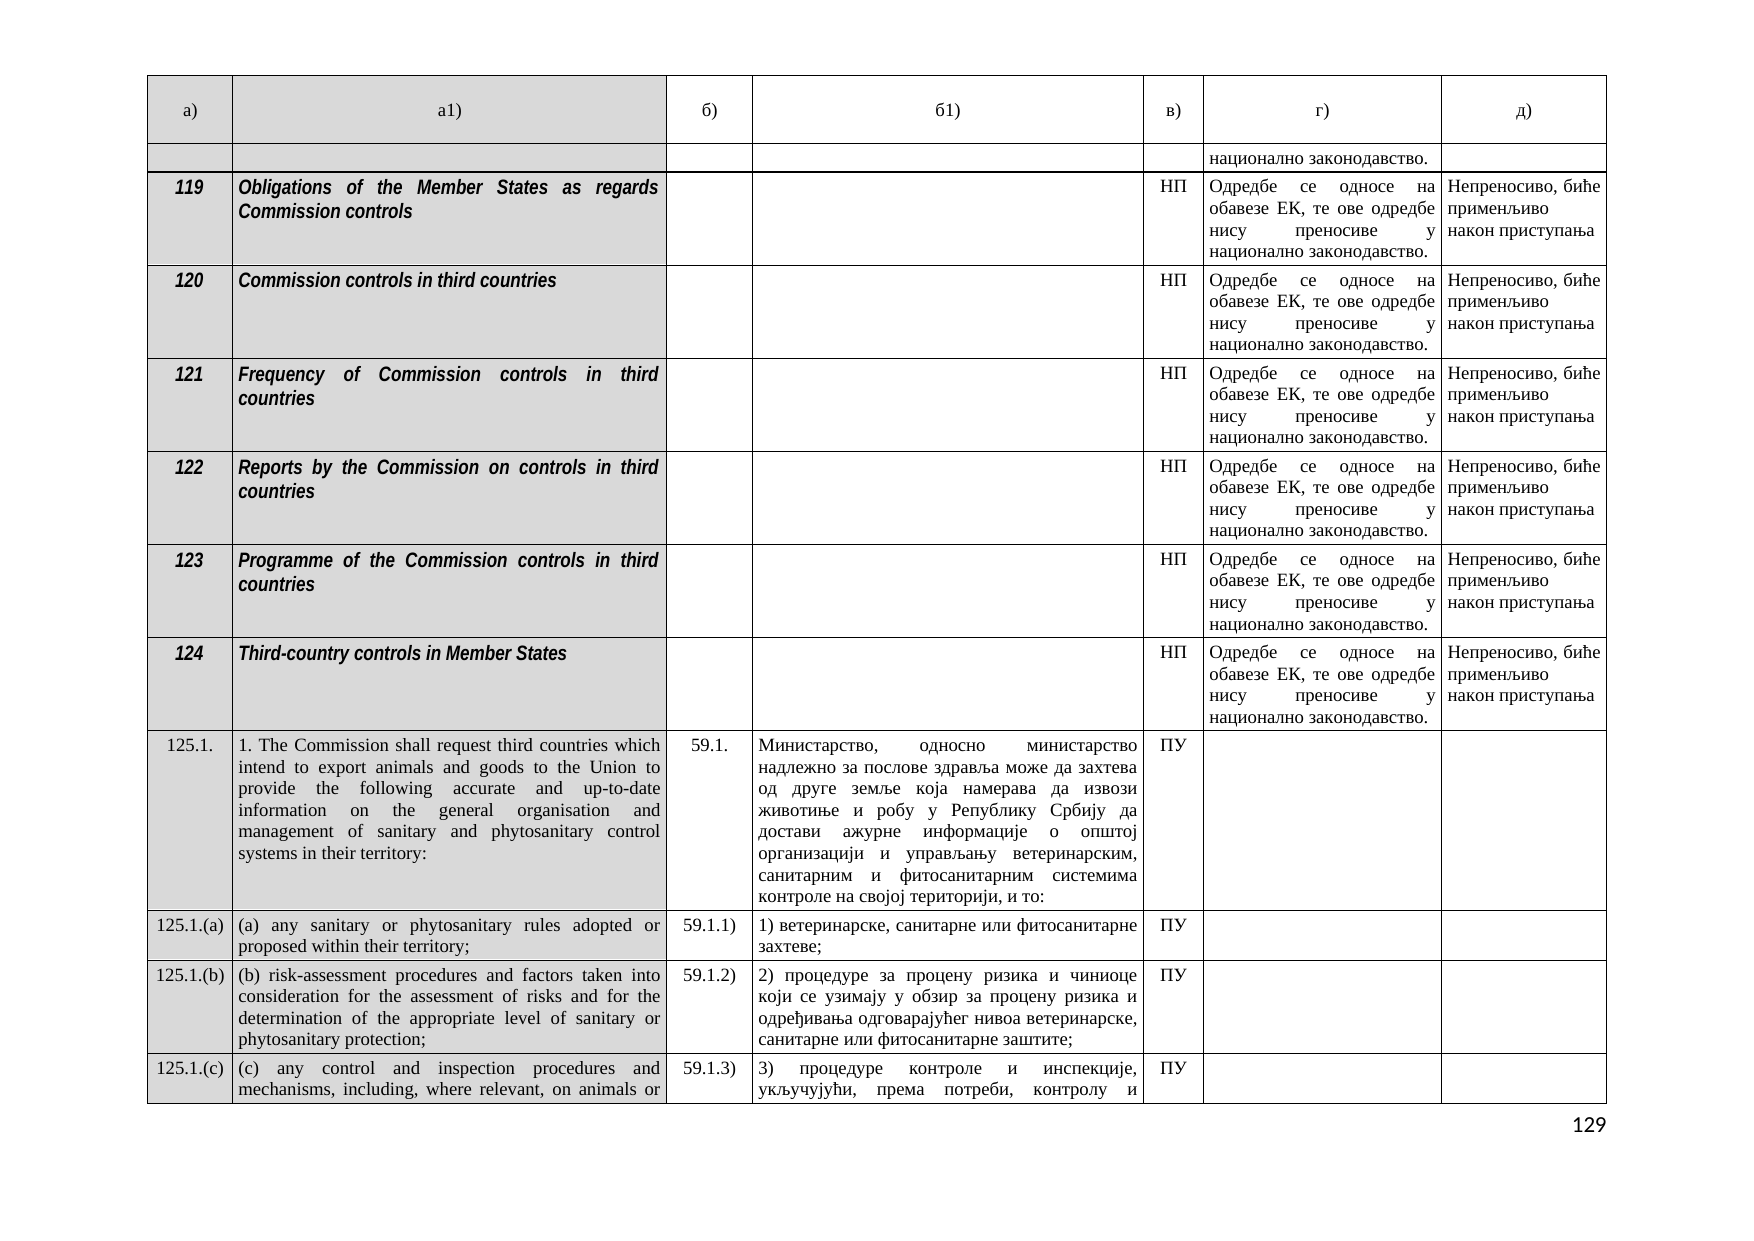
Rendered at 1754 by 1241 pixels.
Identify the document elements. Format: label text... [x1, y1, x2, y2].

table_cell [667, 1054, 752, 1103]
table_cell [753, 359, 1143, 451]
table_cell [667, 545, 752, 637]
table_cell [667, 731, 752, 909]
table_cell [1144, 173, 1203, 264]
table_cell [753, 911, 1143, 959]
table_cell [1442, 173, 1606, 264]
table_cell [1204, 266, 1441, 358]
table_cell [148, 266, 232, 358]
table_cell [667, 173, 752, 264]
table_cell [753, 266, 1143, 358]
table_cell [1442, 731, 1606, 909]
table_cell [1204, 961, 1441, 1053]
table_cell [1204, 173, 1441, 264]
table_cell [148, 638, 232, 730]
table_header в) [1144, 76, 1203, 143]
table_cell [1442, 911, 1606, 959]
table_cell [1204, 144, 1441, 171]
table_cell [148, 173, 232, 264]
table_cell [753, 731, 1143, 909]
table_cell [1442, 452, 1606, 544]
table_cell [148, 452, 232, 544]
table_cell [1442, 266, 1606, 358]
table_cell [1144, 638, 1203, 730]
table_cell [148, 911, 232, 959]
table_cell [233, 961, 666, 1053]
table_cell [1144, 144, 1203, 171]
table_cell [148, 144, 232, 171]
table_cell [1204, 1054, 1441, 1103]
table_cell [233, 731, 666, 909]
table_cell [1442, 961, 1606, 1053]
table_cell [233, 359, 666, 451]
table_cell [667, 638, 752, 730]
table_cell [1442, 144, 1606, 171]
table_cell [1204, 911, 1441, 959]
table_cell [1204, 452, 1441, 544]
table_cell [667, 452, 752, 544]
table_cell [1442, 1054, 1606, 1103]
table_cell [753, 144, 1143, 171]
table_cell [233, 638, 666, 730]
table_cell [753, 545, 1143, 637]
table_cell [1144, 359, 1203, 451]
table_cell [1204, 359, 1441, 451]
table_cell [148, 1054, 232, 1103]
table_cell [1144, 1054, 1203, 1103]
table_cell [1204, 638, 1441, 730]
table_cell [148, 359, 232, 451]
table_header б1) [753, 76, 1143, 143]
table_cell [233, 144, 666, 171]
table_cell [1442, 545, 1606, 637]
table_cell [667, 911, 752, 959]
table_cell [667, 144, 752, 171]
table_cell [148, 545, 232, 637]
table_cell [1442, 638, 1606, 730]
table_header г) [1204, 76, 1441, 143]
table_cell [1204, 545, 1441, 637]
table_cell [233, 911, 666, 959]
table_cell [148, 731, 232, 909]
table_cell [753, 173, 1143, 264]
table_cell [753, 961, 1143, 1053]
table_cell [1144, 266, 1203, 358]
table_header д) [1442, 76, 1606, 143]
table_header а1) [233, 76, 666, 143]
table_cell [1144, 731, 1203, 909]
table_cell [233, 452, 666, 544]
table_header б) [667, 76, 752, 143]
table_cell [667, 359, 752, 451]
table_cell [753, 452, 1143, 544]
table_header а) [148, 76, 232, 143]
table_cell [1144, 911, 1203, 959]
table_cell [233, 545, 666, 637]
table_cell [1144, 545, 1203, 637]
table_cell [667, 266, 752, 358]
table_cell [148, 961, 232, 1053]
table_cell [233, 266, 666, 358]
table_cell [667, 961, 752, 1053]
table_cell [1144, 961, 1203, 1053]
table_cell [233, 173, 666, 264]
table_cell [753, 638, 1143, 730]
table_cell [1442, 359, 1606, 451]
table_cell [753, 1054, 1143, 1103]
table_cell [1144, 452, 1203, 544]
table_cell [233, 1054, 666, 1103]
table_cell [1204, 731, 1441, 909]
